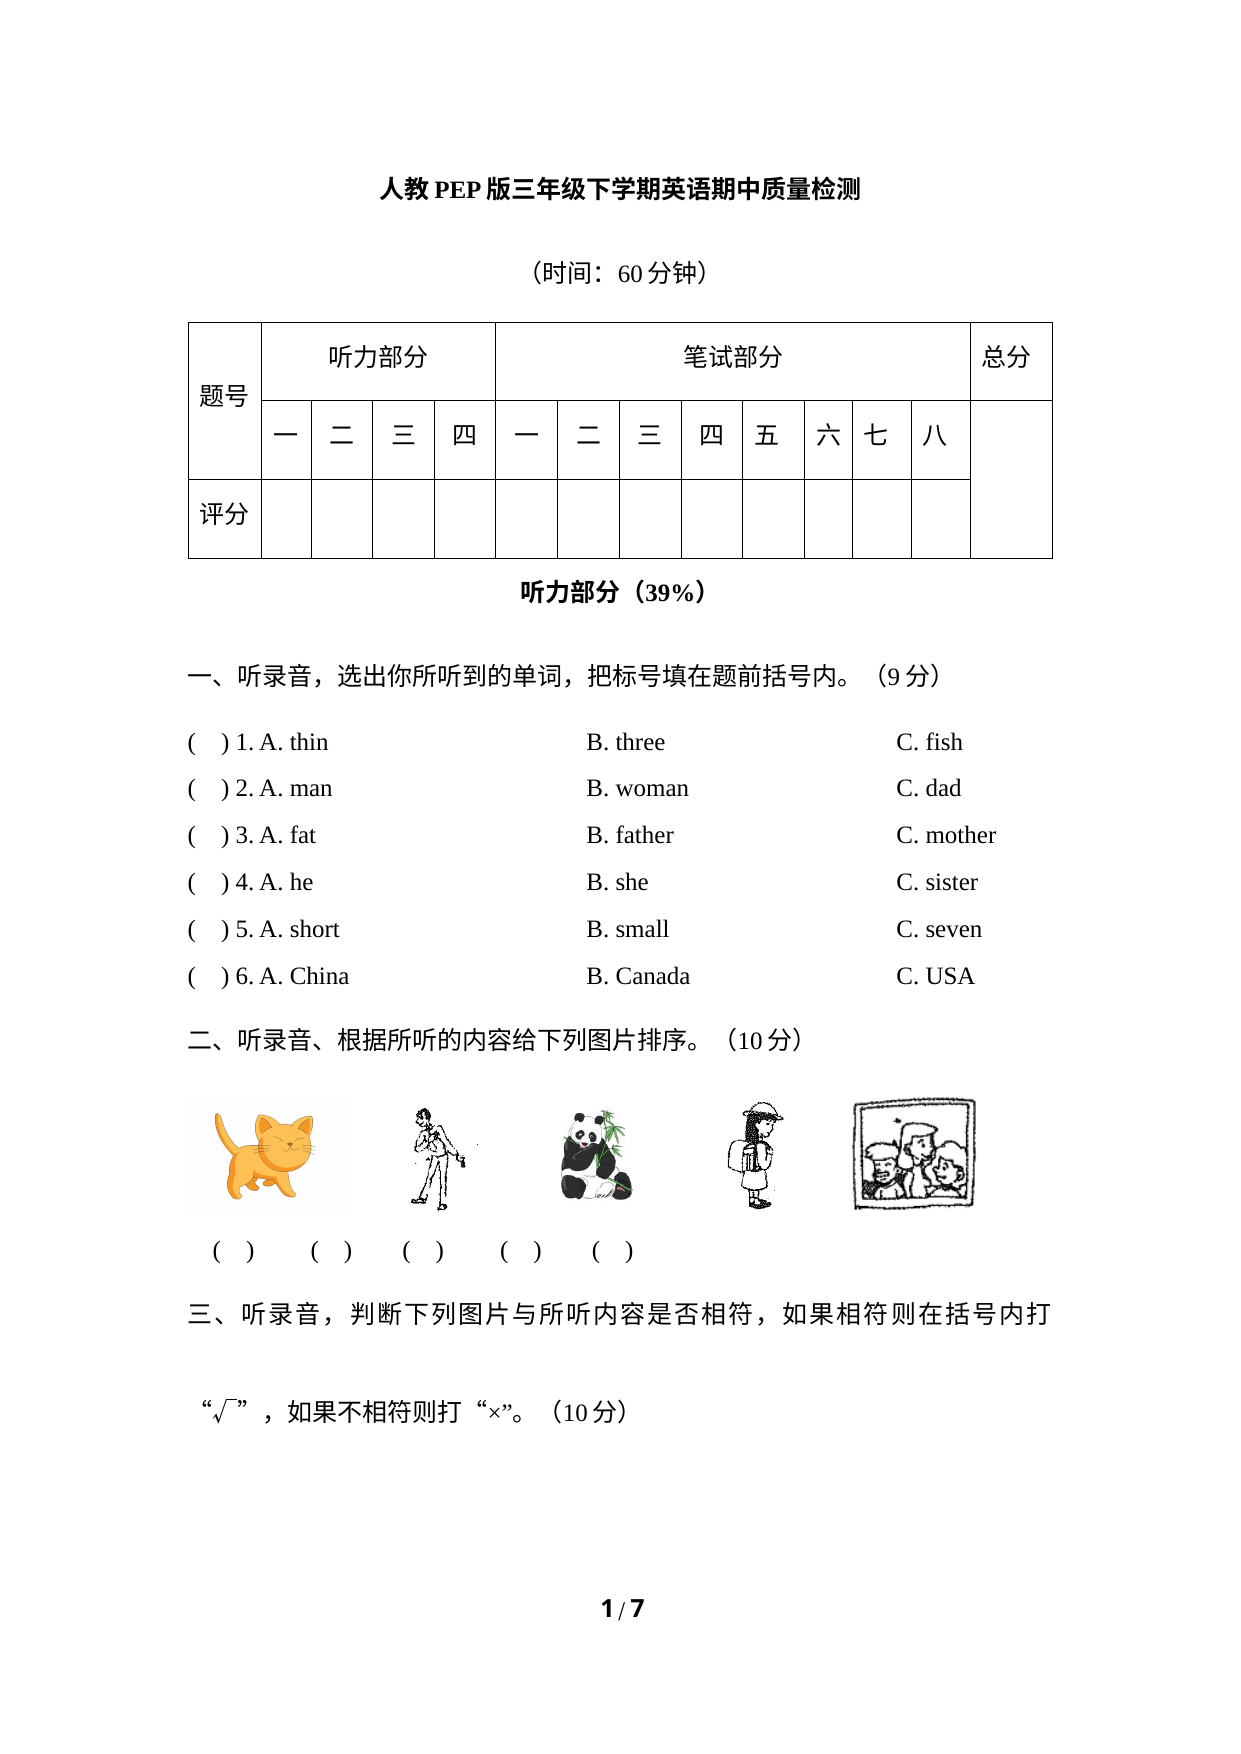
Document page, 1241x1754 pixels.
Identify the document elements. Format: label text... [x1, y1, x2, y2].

table_cell 二 [312, 401, 372, 479]
table_cell 二 [558, 401, 619, 479]
table_cell 四 [682, 401, 742, 479]
table_cell 评分 [189, 480, 261, 557]
text 三、听录音，判断下列图片与所听内容是否相符，如果相符则在括号内打“√”，如果不相符则打“×”。（10分） [187, 1280, 1053, 1443]
text 人教PEP版三年级下学期英语期中质量检测 [187, 156, 1053, 221]
text ( ) 3. A. fat B. father C. mother [187, 818, 1053, 851]
table_cell [971, 401, 1052, 557]
table_cell [743, 480, 804, 557]
table_cell 五 [743, 401, 804, 479]
table_header 题号 [189, 323, 261, 479]
picture [828, 1089, 994, 1217]
table_cell [912, 480, 970, 557]
table_cell [558, 480, 619, 557]
picture [684, 1094, 816, 1217]
table_cell [620, 480, 681, 557]
text ( ) 1. A. thin B. three C. fish [187, 725, 1053, 757]
table_cell 一 [262, 401, 311, 479]
picture [359, 1094, 499, 1217]
text 一、听录音，选出你所听到的单词，把标号填在题前括号内。（9分） [187, 642, 1053, 707]
table_header 笔试部分 [496, 323, 970, 400]
table_cell [805, 480, 852, 557]
text 二、听录音、根据所听的内容给下列图片排序。（10分） [187, 1006, 1053, 1071]
picture [511, 1096, 672, 1217]
table_header 听力部分 [262, 323, 495, 400]
picture [187, 1097, 347, 1217]
table_cell [312, 480, 372, 557]
table_cell 一 [496, 401, 557, 479]
table_cell [682, 480, 742, 557]
text ( ) 4. A. he B. she C. sister [187, 865, 1053, 898]
table_cell 七 [853, 401, 911, 479]
table_cell 八 [912, 401, 970, 479]
table_cell 四 [435, 401, 495, 479]
table_cell [373, 480, 434, 557]
table_cell 三 [373, 401, 434, 479]
table_cell [496, 480, 557, 557]
table_header 总分 [971, 323, 1052, 400]
table_cell 三 [620, 401, 681, 479]
text ( ) 5. A. short B. small C. seven [187, 912, 1053, 945]
table_cell 六 [805, 401, 852, 479]
text ( ) 2. A. man B. woman C. dad [187, 772, 1053, 804]
table_cell [262, 480, 311, 557]
text ( ) 6. A. China B. Canada C. USA [187, 959, 1053, 992]
text （时间：60分钟） [187, 239, 1053, 304]
table_cell [435, 480, 495, 557]
text 听力部分（39%） [187, 559, 1053, 623]
text ( ) ( ) ( ) ( ) ( ) [187, 1233, 1053, 1266]
table_cell [853, 480, 911, 557]
